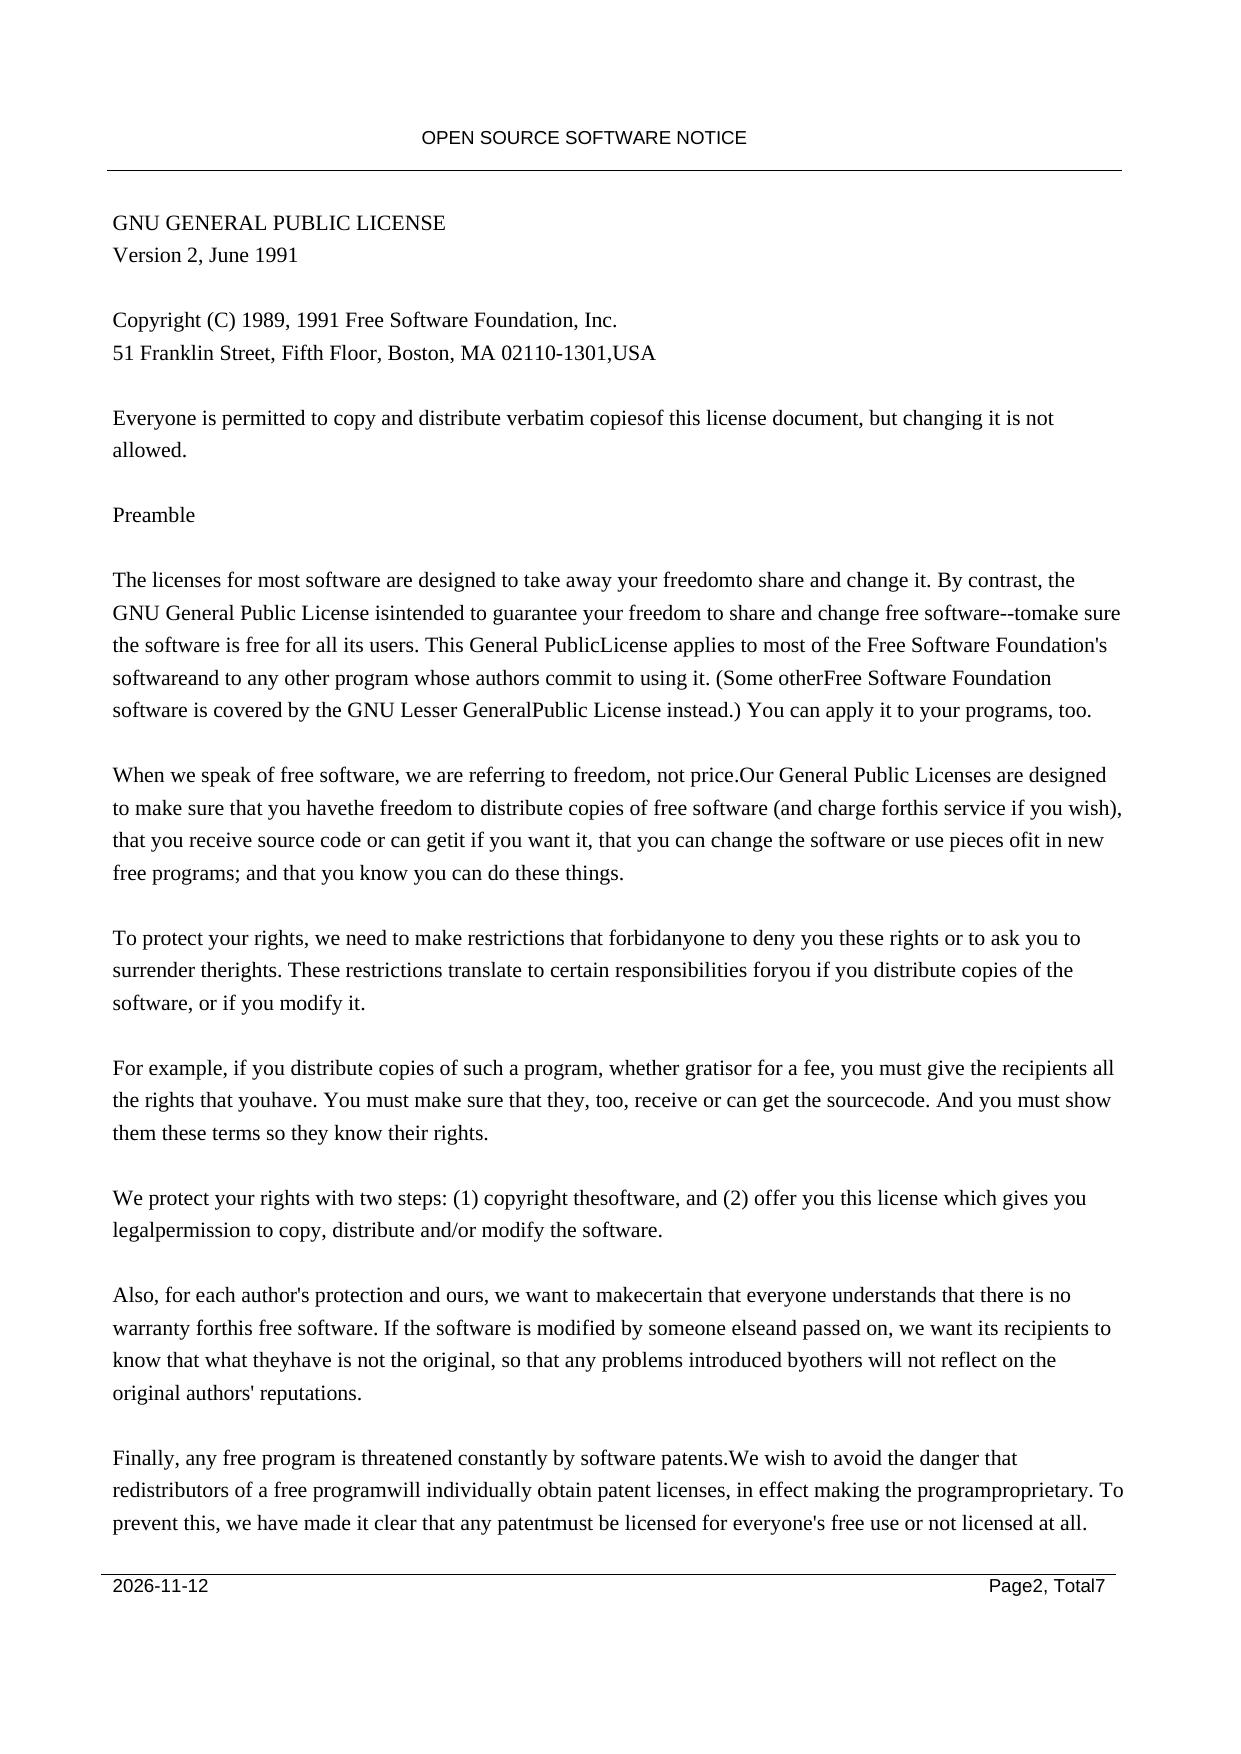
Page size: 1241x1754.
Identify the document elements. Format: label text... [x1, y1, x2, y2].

text Preamble [112, 499, 1128, 531]
text The licenses for most software are designed to take away your freedomto share and change it. By contrast, the GNU General Public License isintended to guarantee your freedom to share and change free software--tomake sure the software is free for all its users. This General PublicLicense applies to most of the Free Software Foundation's softwareand to any other program whose authors commit to using it. (Some otherFree Software Foundation software is covered by the GNU Lesser GeneralPublic License instead.) You can apply it to your programs, too. [112, 564, 1128, 726]
text Copyright (C) 1989, 1991 Free Software Foundation, Inc. [112, 304, 1128, 336]
text Everyone is permitted to copy and distribute verbatim copiesof this license document, but changing it is not allowed. [112, 401, 1128, 466]
text To protect your rights, we need to make restrictions that forbidanyone to deny you these rights or to ask you to surrender therights. These restrictions translate to certain responsibilities foryou if you distribute copies of the software, or if you modify it. [112, 921, 1128, 1019]
text When we speak of free software, we are referring to freedom, not price.Our General Public Licenses are designed to make sure that you havethe freedom to distribute copies of free software (and charge forthis service if you wish), that you receive source code or can getit if you want it, that you can change the software or use pieces ofit in new free programs; and that you know you can do these things. [112, 759, 1128, 889]
text Version 2, June 1991 [112, 239, 1128, 271]
text GNU GENERAL PUBLIC LICENSE [112, 206, 1128, 239]
text We protect your rights with two steps: (1) copyright thesoftware, and (2) offer you this license which gives you legalpermission to copy, distribute and/or modify the software. [112, 1181, 1128, 1246]
text Finally, any free program is threatened constantly by software patents.We wish to avoid the danger that redistributors of a free programwill individually obtain patent licenses, in effect making the programproprietary. To prevent this, we have made it clear that any patentmust be licensed for everyone's free use or not licensed at all. [112, 1441, 1128, 1539]
text For example, if you distribute copies of such a program, whether gratisor for a fee, you must give the recipients all the rights that youhave. You must make sure that they, too, receive or can get the sourcecode. And you must show them these terms so they know their rights. [112, 1051, 1128, 1149]
text 51 Franklin Street, Fifth Floor, Boston, MA 02110-1301,USA [112, 336, 1128, 369]
text Also, for each author's protection and ours, we want to makecertain that everyone understands that there is no warranty forthis free software. If the software is modified by someone elseand passed on, we want its recipients to know that what theyhave is not the original, so that any problems introduced byothers will not reflect on the original authors' reputations. [112, 1279, 1128, 1409]
